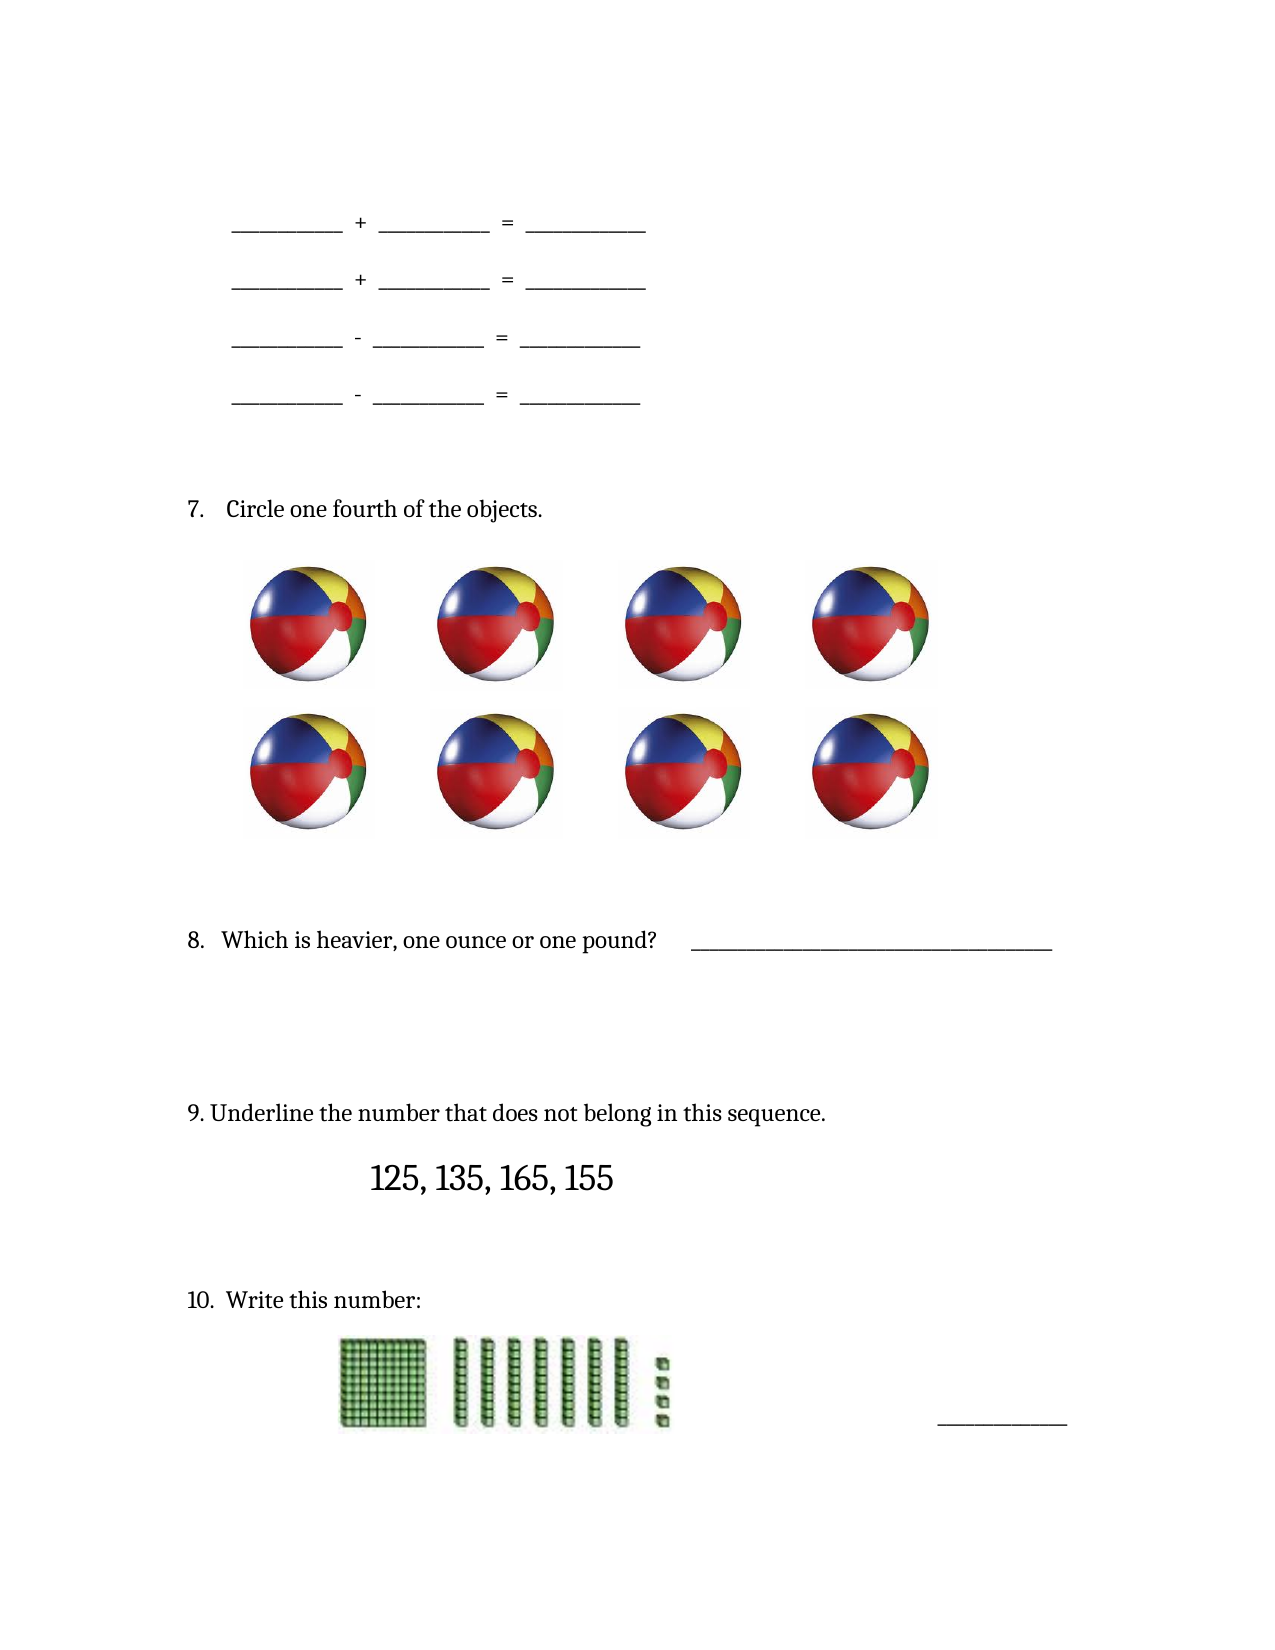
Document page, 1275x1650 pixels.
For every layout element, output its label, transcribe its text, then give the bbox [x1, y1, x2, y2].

picture [787, 542, 955, 857]
text ______________ [862, 1401, 1087, 1429]
text 8. Which is heavier, one ounce or one pound? _______________________________________ [187, 926, 1087, 955]
text 10. Write this number: [187, 1286, 1087, 1314]
text 7. Circle one fourth of the objects. [187, 495, 1087, 524]
text 125, 135, 165, 155 [262, 1156, 1087, 1199]
text 9. Underline the number that does not belong in this sequence. [187, 1099, 1087, 1127]
picture [412, 542, 580, 857]
text ____________ + ____________ = _____________ [187, 265, 1087, 294]
picture [337, 1335, 675, 1434]
picture [225, 542, 393, 857]
text ____________ + ____________ = _____________ [187, 207, 1087, 236]
text ____________ - ____________ = _____________ [187, 322, 1087, 351]
picture [600, 542, 768, 857]
text ____________ - ____________ = _____________ [187, 380, 1087, 409]
